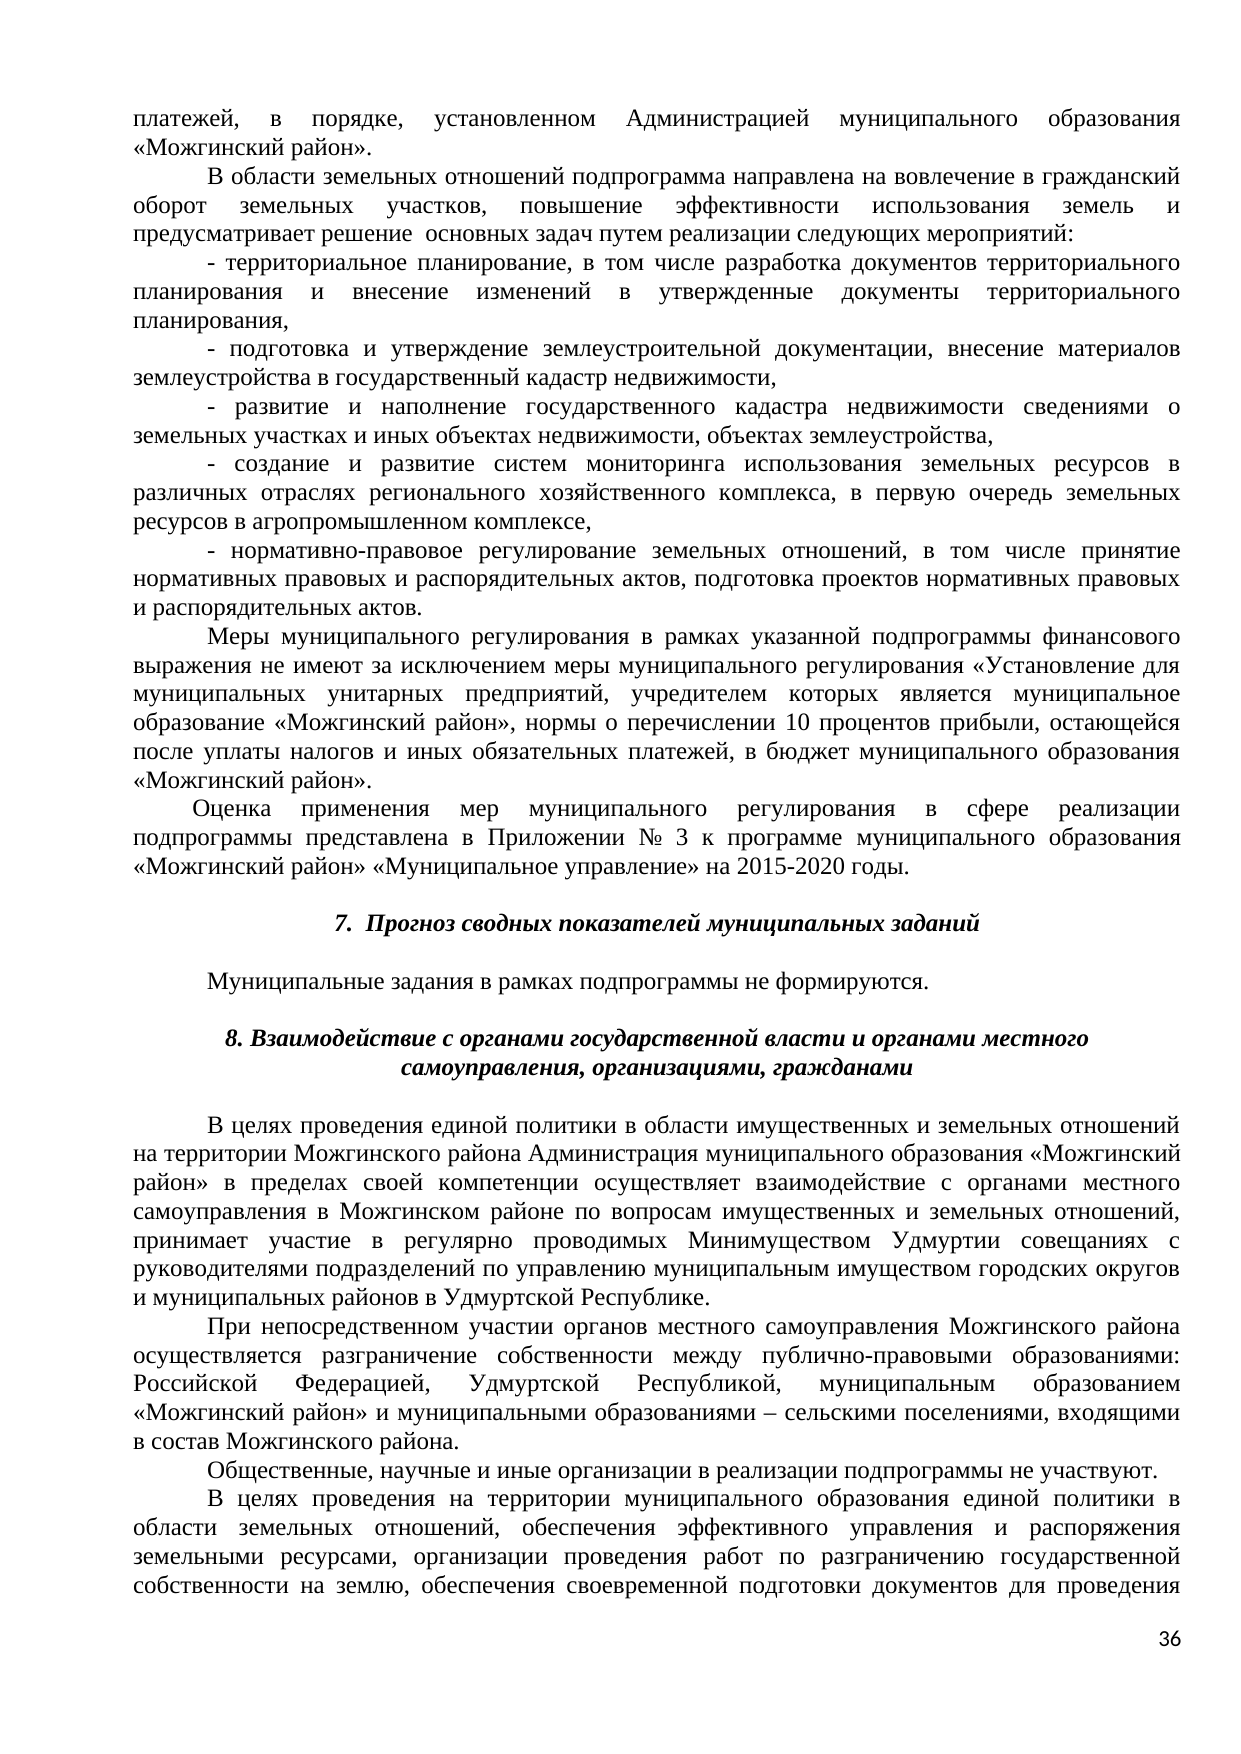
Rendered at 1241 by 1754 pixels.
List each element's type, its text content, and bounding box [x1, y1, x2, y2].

text 8. Взаимодействие с органами государственной власти и органами местного самоуправления, организациями, гражданами [133, 1023, 1181, 1081]
text - нормативно-правовое регулирование земельных отношений, в том числе принятие нормативных правовых и распорядительных актов, подготовка проектов нормативных правовых и распорядительных актов. [133, 535, 1181, 621]
text - территориальное планирование, в том числе разработка документов территориального планирования и внесение изменений в утвержденные документы территориального планирования, [133, 247, 1181, 333]
text Общественные, научные и иные организации в реализации подпрограммы не участвуют. [133, 1455, 1181, 1483]
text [133, 1483, 1181, 1598]
text Оценка применения мер муниципального регулирования в сфере реализации подпрограммы представлена в Приложении № 3 к программе муниципального образования «Можгинский район» «Муниципальное управление» на 2015-2020 годы. [133, 793, 1181, 880]
text Меры муниципального регулирования в рамках указанной подпрограммы финансового выражения не имеют за исключением меры муниципального регулирования «Установление для муниципальных унитарных предприятий, учредителем которых является муниципальное образование «Можгинский район», нормы о перечислении 10 процентов прибыли, остающейся после уплаты налогов и иных обязательных платежей, в бюджет муниципального образования «Можгинский район». [133, 621, 1181, 793]
text Муниципальные задания в рамках подпрограммы не формируются. [133, 966, 1181, 995]
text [133, 103, 1181, 161]
text В области земельных отношений подпрограмма направлена на вовлечение в гражданский оборот земельных участков, повышение эффективности использования земель и предусматривает решение основных задач путем реализации следующих мероприятий: [133, 161, 1181, 247]
text - подготовка и утверждение землеустроительной документации, внесение материалов землеустройства в государственный кадастр недвижимости, [133, 333, 1181, 391]
text - создание и развитие систем мониторинга использования земельных ресурсов в различных отраслях регионального хозяйственного комплекса, в первую очередь земельных ресурсов в агропромышленном комплексе, [133, 448, 1181, 535]
text При непосредственном участии органов местного самоуправления Можгинского района осуществляется разграничение собственности между публично-правовыми образованиями: Российской Федерацией, Удмуртской Республикой, муниципальным образованием «Можгинский район» и муниципальными образованиями – сельскими поселениями, входящими в состав Можгинского района. [133, 1311, 1181, 1455]
text - развитие и наполнение государственного кадастра недвижимости сведениями о земельных участках и иных объектах недвижимости, объектах землеустройства, [133, 391, 1181, 448]
text 7. Прогноз сводных показателей муниципальных заданий [133, 908, 1181, 937]
text В целях проведения единой политики в области имущественных и земельных отношений на территории Можгинского района Администрация муниципального образования «Можгинский район» в пределах своей компетенции осуществляет взаимодействие с органами местного самоуправления в Можгинском районе по вопросам имущественных и земельных отношений, принимает участие в регулярно проводимых Минимуществом Удмуртии совещаниях с руководителями подразделений по управлению муниципальным имуществом городских округов и муниципальных районов в Удмуртской Республике. [133, 1110, 1181, 1311]
